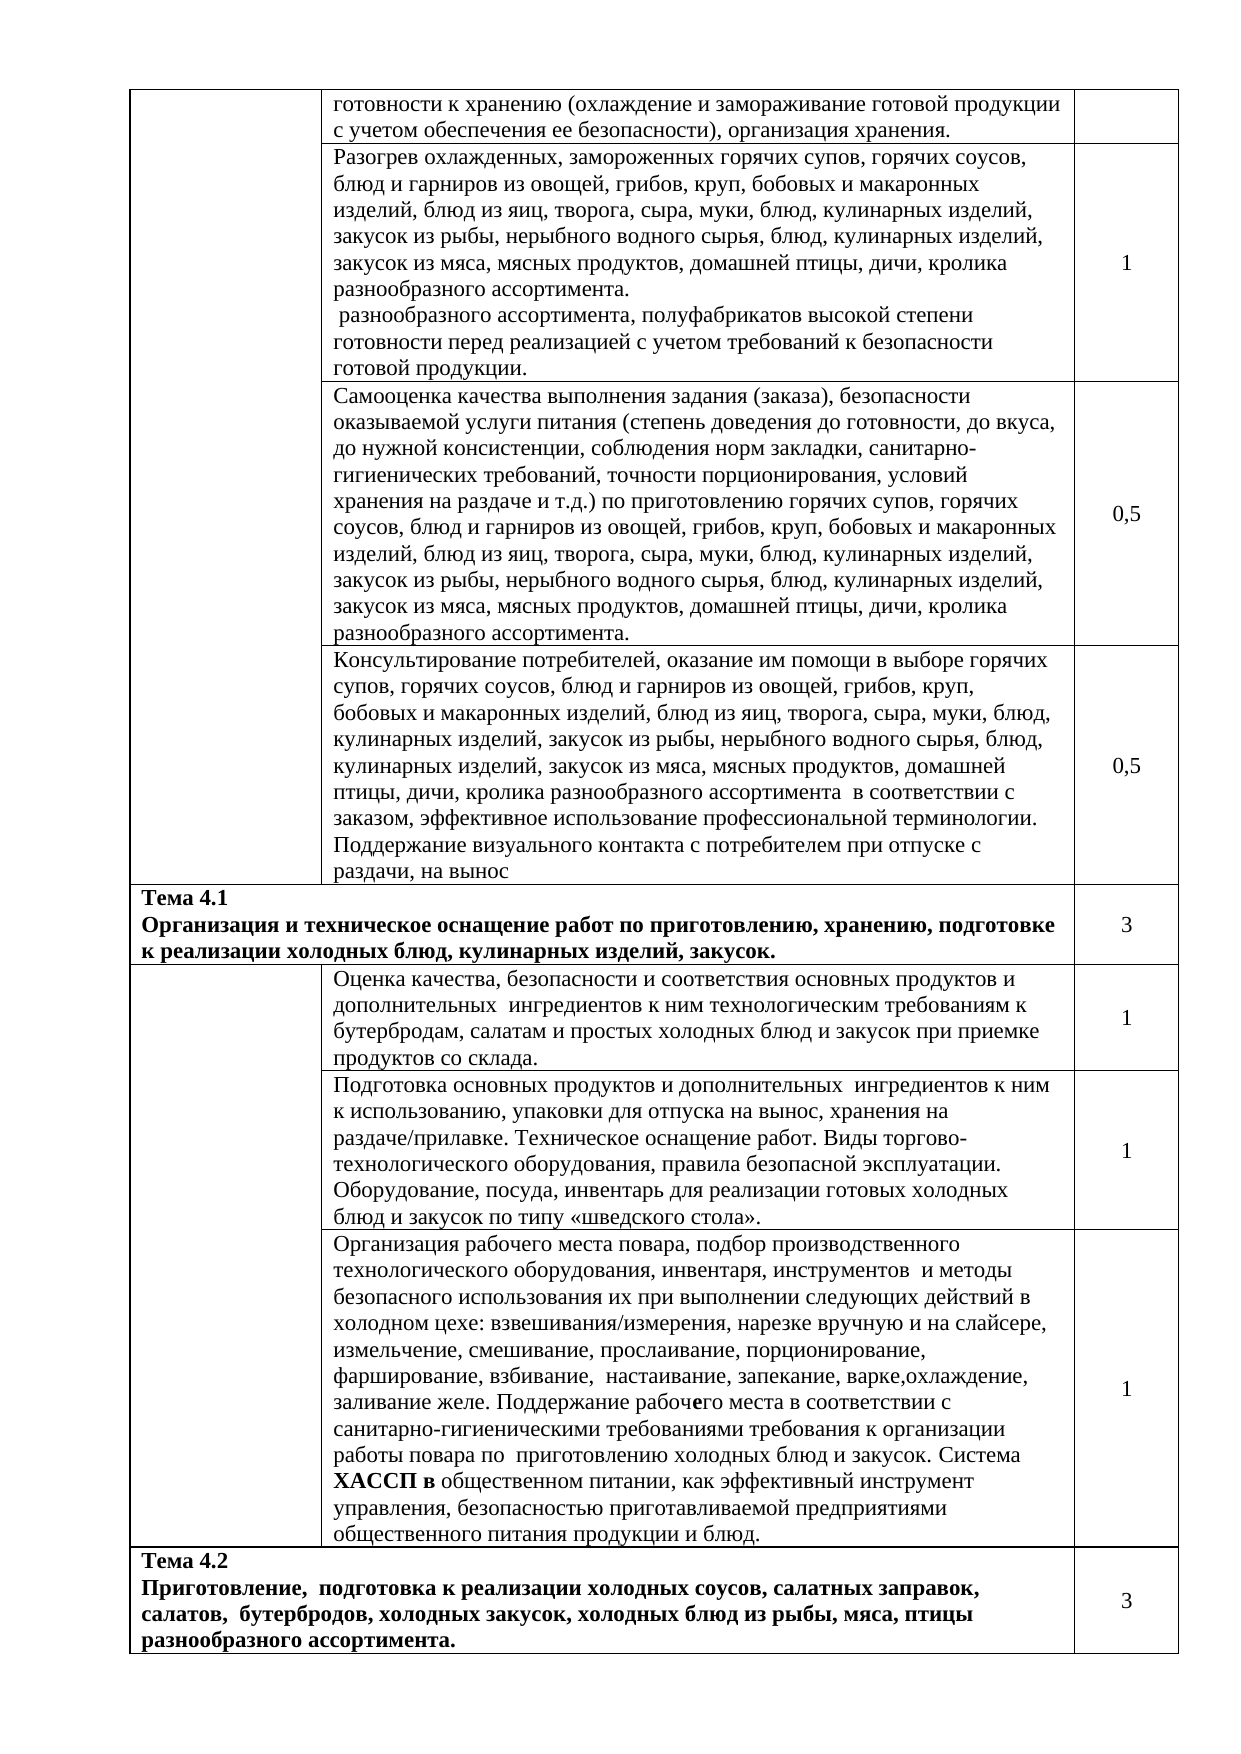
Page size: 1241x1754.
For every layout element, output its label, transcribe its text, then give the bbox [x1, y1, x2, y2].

table_cell Тема 4.1 Организация и техническое оснащение работ по приготовлению, хранению, подготовке к реализации холодных блюд, кулинарных изделий, закусок. [131, 885, 1074, 963]
table_cell 0,5 [1075, 646, 1178, 883]
table_cell 0,5 [1075, 382, 1178, 645]
table_cell 1 [1075, 965, 1178, 1070]
table_cell Тема 4.2 Приготовление, подготовка к реализации холодных соусов, салатных заправок, салатов, бутербродов, холодных закусок, холодных блюд из рыбы, мяса, птицы разнообразного ассортимента. [131, 1548, 1074, 1653]
table_cell Разогрев охлажденных, замороженных горячих супов, горячих соусов, блюд и гарниров из овощей, грибов, круп, бобовых и макаронных изделий, блюд из яиц, творога, сыра, муки, блюд, кулинарных изделий, закусок из рыбы, нерыбного водного сырья, блюд, кулинарных изделий, закусок из мяса, мясных продуктов, домашней птицы, дичи, кролика разнообразного ассортимента. разнообразного ассортимента, полуфабрикатов высокой степени готовности перед реализацией с учетом требований к безопасности готовой продукции. [322, 144, 1074, 381]
table_cell Организация рабочего места повара, подбор производственного технологического оборудования, инвентаря, инструментов и методы безопасного использования их при выполнении следующих действий в холодном цехе: взвешивания/измерения, нарезке вручную и на слайсере, измельчение, смешивание, прослаивание, порционирование, фарширование, взбивание, настаивание, запекание, варке,охлаждение, заливание желе. Поддержание рабочего места в соответствии с санитарно-гигиеническими требованиями требования к организации работы повара по приготовлению холодных блюд и закусок. Система ХАССП в общественном питании, как эффективный инструмент управления, безопасностью приготавливаемой предприятиями общественного питания продукции и блюд. [322, 1230, 1074, 1546]
table_cell Оценка качества, безопасности и соответствия основных продуктов и дополнительных ингредиентов к ним технологическим требованиям к бутербродам, салатам и простых холодных блюд и закусок при приемке продуктов со склада. [322, 965, 1074, 1070]
table_cell 1 [1075, 144, 1178, 381]
table_cell Подготовка основных продуктов и дополнительных ингредиентов к ним к использованию, упаковки для отпуска на вынос, хранения на раздаче/прилавке. Техническое оснащение работ. Виды торгово-технологического оборудования, правила безопасной эксплуатации. Оборудование, посуда, инвентарь для реализации готовых холодных блюд и закусок по типу «шведского стола». [322, 1071, 1074, 1229]
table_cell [322, 90, 1074, 142]
table_cell [131, 965, 321, 1546]
table_cell 1 [1075, 1230, 1178, 1546]
table_cell 3 [1075, 1548, 1178, 1653]
table_cell Консультирование потребителей, оказание им помощи в выборе горячих супов, горячих соусов, блюд и гарниров из овощей, грибов, круп, бобовых и макаронных изделий, блюд из яиц, творога, сыра, муки, блюд, кулинарных изделий, закусок из рыбы, нерыбного водного сырья, блюд, кулинарных изделий, закусок из мяса, мясных продуктов, домашней птицы, дичи, кролика разнообразного ассортимента в соответствии с заказом, эффективное использование профессиональной терминологии. Поддержание визуального контакта с потребителем при отпуске с раздачи, на вынос [322, 646, 1074, 883]
table_cell 1 [1075, 90, 1178, 142]
table_cell 3 [1075, 885, 1178, 963]
table_cell 1 [1075, 1071, 1178, 1229]
table_cell Самооценка качества выполнения задания (заказа), безопасности оказываемой услуги питания (степень доведения до готовности, до вкуса, до нужной консистенции, соблюдения норм закладки, санитарно-гигиенических требований, точности порционирования, условий хранения на раздаче и т.д.) по приготовлению горячих супов, горячих соусов, блюд и гарниров из овощей, грибов, круп, бобовых и макаронных изделий, блюд из яиц, творога, сыра, муки, блюд, кулинарных изделий, закусок из рыбы, нерыбного водного сырья, блюд, кулинарных изделий, закусок из мяса, мясных продуктов, домашней птицы, дичи, кролика разнообразного ассортимента. [322, 382, 1074, 645]
